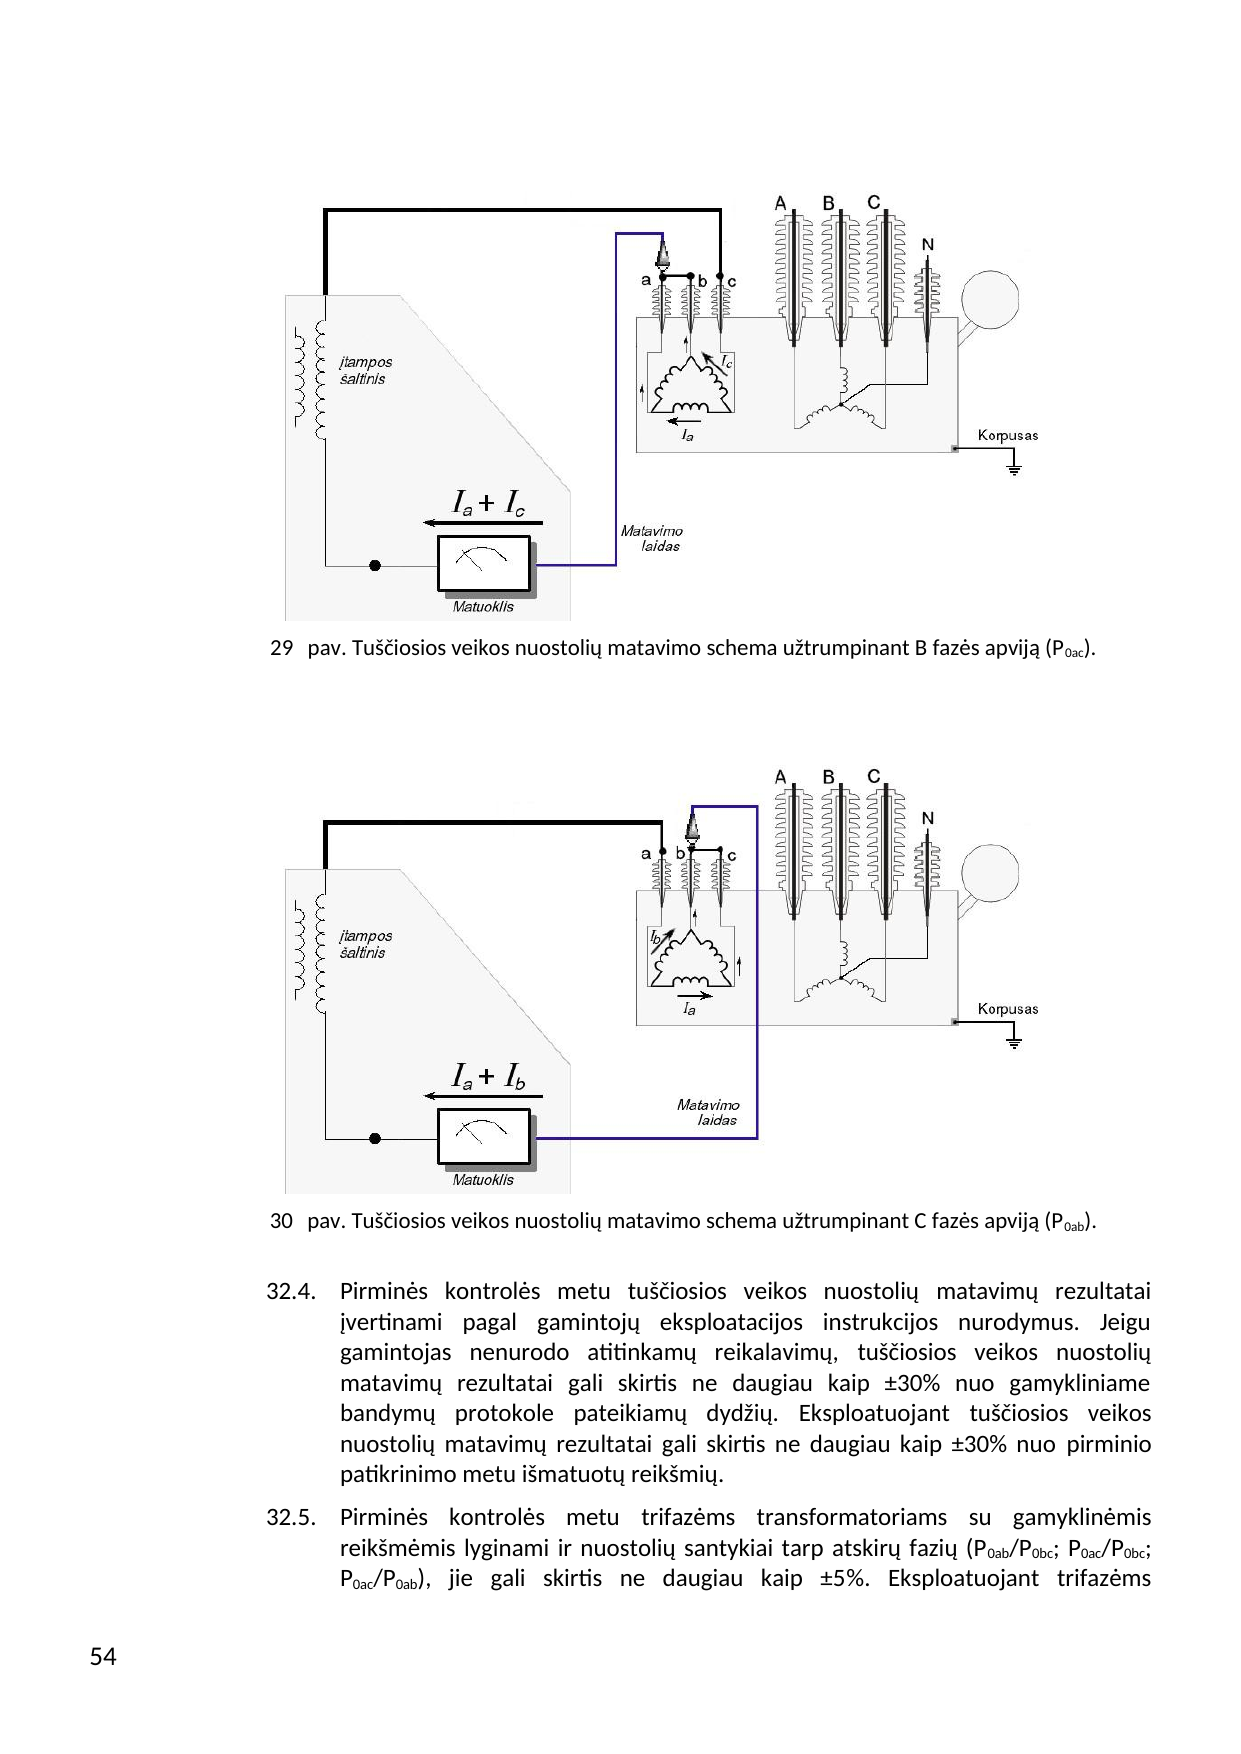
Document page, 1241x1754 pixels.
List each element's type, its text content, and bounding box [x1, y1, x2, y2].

picture [275, 147, 1054, 621]
picture [275, 721, 1054, 1194]
text pav. Tuščiosios veikos nuostolių matavimo schema užtrumpinant C fazės apviją (P0ab). [215, 1207, 1152, 1234]
text pav. Tuščiosios veikos nuostolių matavimo schema užtrumpinant B fazės apviją (P0ac). [215, 633, 1152, 661]
list Pirminės kontrolės metu tuščiosios veikos nuostolių matavimų rezultatai įvertinami pagal gamintojų eksploatacijos instrukcijos nurodymus. Jeigu gamintojas nenurodo atitinkamų reikalavimų, tuščiosios veikos nuostolių matavimų rezultatai gali skirtis ne daugiau kaip ±30% nuo gamykliniame bandymų protokole pateikiamų dydžių. Eksploatuojant tuščiosios veikos nuostolių matavimų rezultatai gali skirtis ne daugiau kaip ±30% nuo pirminio patikrinimo metu išmatuotų reikšmių. [266, 1275, 1152, 1489]
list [266, 1501, 1152, 1593]
